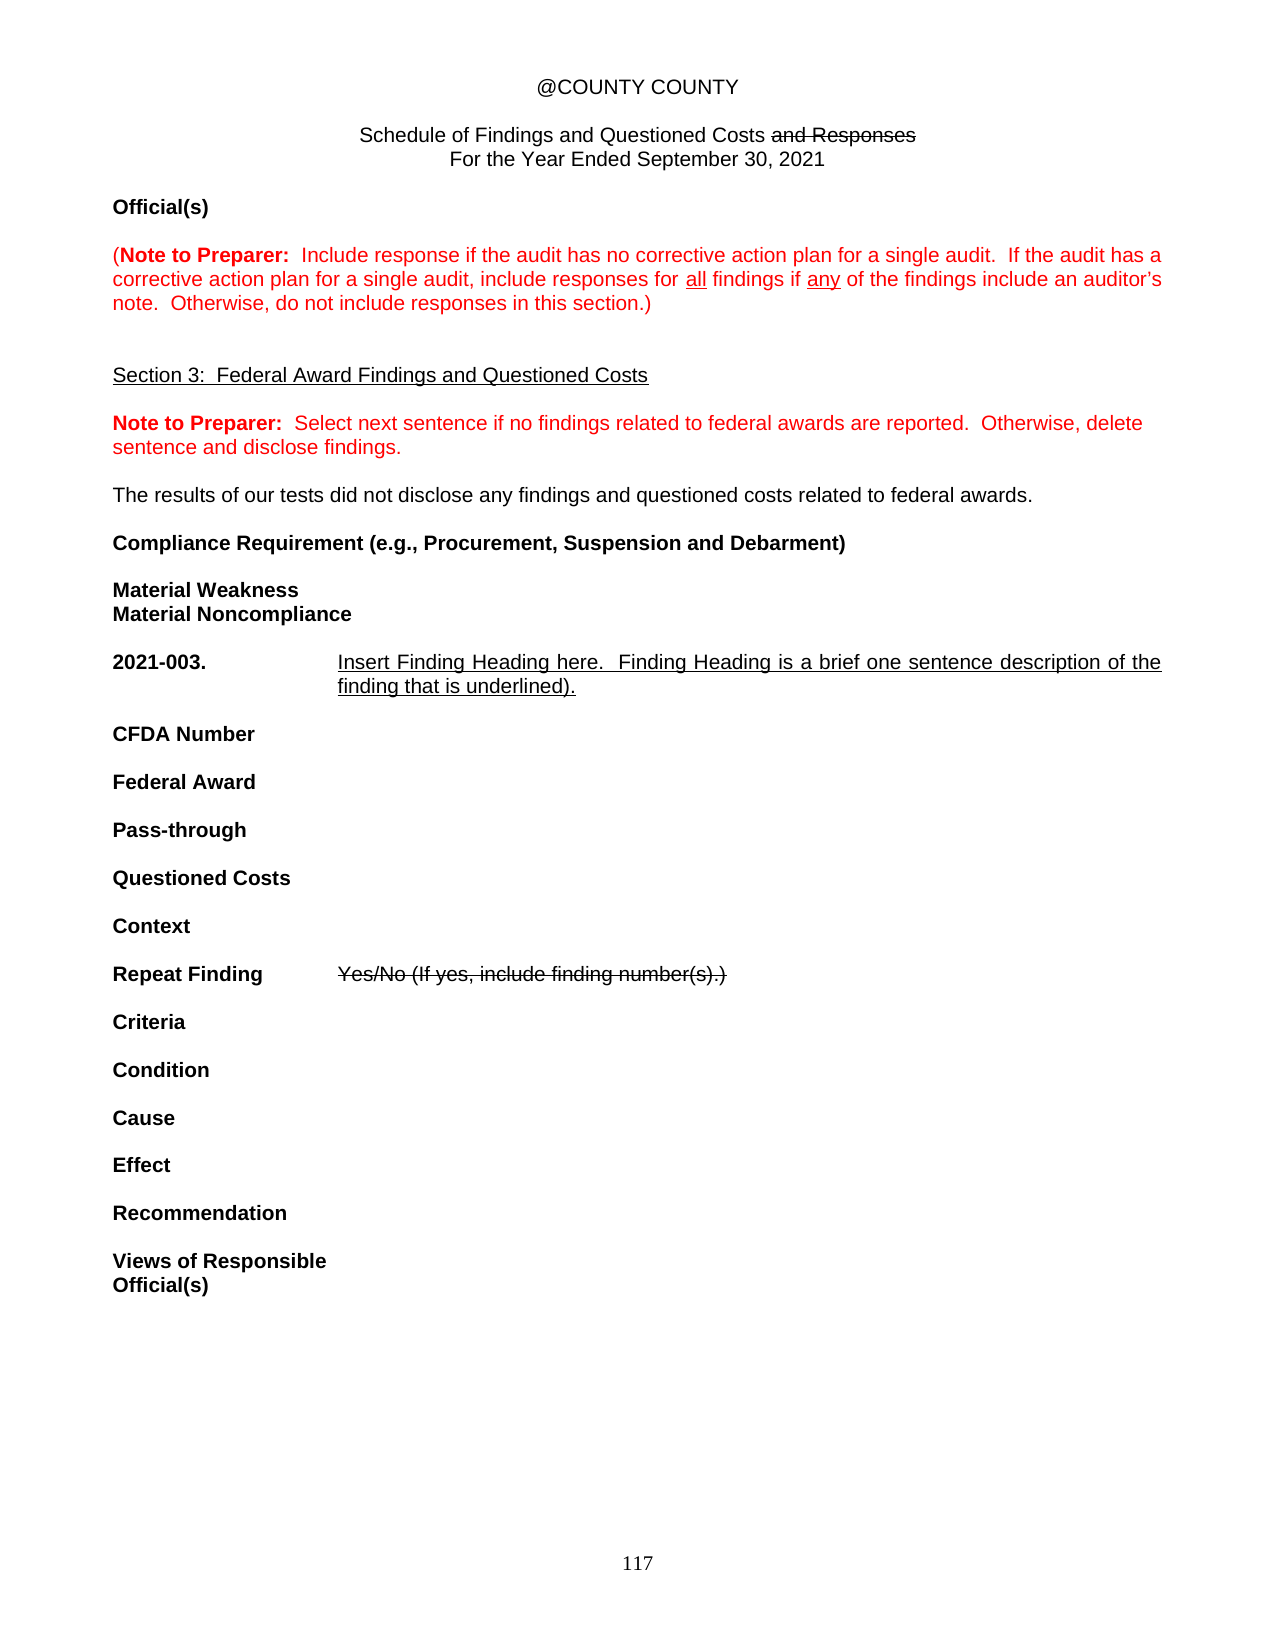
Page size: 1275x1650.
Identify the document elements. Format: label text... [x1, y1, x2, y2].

text Views of Responsible [112, 1249, 1162, 1273]
text Questioned Costs [112, 866, 1162, 890]
text Repeat Finding Yes/No (If yes, include finding number(s).) [112, 962, 1162, 986]
text Pass-through [112, 818, 1162, 842]
text Federal Award [112, 770, 1162, 794]
text Section 3: Federal Award Findings and Questioned Costs [112, 363, 1162, 387]
text Material Weakness [112, 578, 1162, 602]
text Cause [112, 1105, 1162, 1129]
text CFDA Number [112, 722, 1162, 746]
text Recommendation [112, 1201, 1162, 1225]
text Official(s) [112, 195, 1162, 219]
text The results of our tests did not disclose any findings and questioned costs related to federal awards. [112, 482, 1162, 506]
text Note to Preparer: Select next sentence if no findings related to federal awards are reported. Otherwise, delete sentence and disclose findings. [112, 411, 1162, 458]
text Material Noncompliance [112, 602, 1162, 626]
text Context [112, 914, 1162, 938]
text Criteria [112, 1009, 1162, 1033]
text Condition [112, 1057, 1162, 1081]
text Compliance Requirement (e.g., Procurement, Suspension and Debarment) [112, 530, 1162, 554]
text 2021-003. Insert Finding Heading here. Finding Heading is a brief one sentence description of the finding that is underlined). [112, 650, 1162, 698]
text Effect [112, 1153, 1162, 1177]
text Official(s) [112, 1273, 1162, 1297]
text (Note to Preparer: Include response if the audit has no corrective action plan for a single audit. If the audit has a corrective action plan for a single audit, include responses for all findings if any of the findings include an auditor’s note. Otherwise, do not include responses in this section.) [112, 243, 1162, 315]
